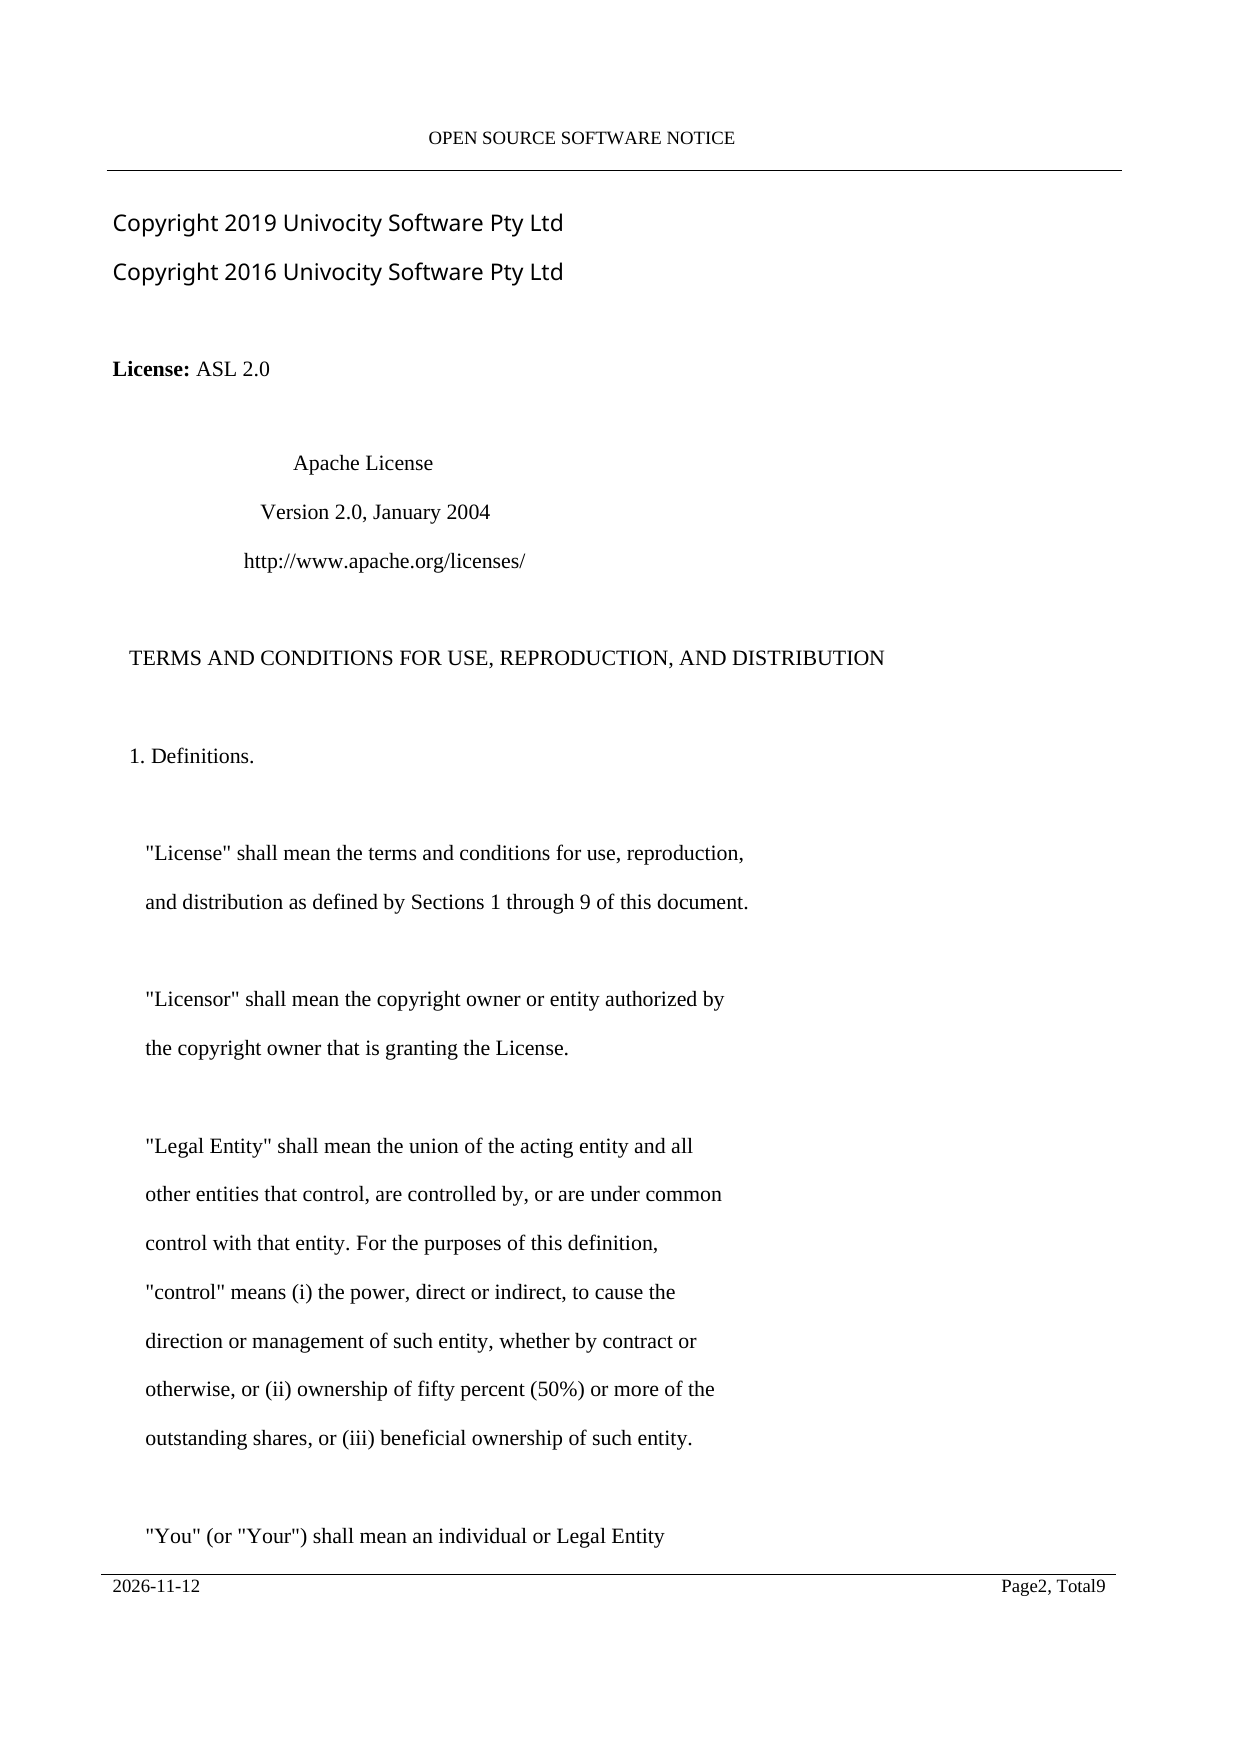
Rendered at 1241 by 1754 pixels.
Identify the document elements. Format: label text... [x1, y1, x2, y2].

text License: ASL 2.0 [112, 353, 1128, 385]
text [112, 206, 1128, 336]
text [112, 398, 1128, 1551]
